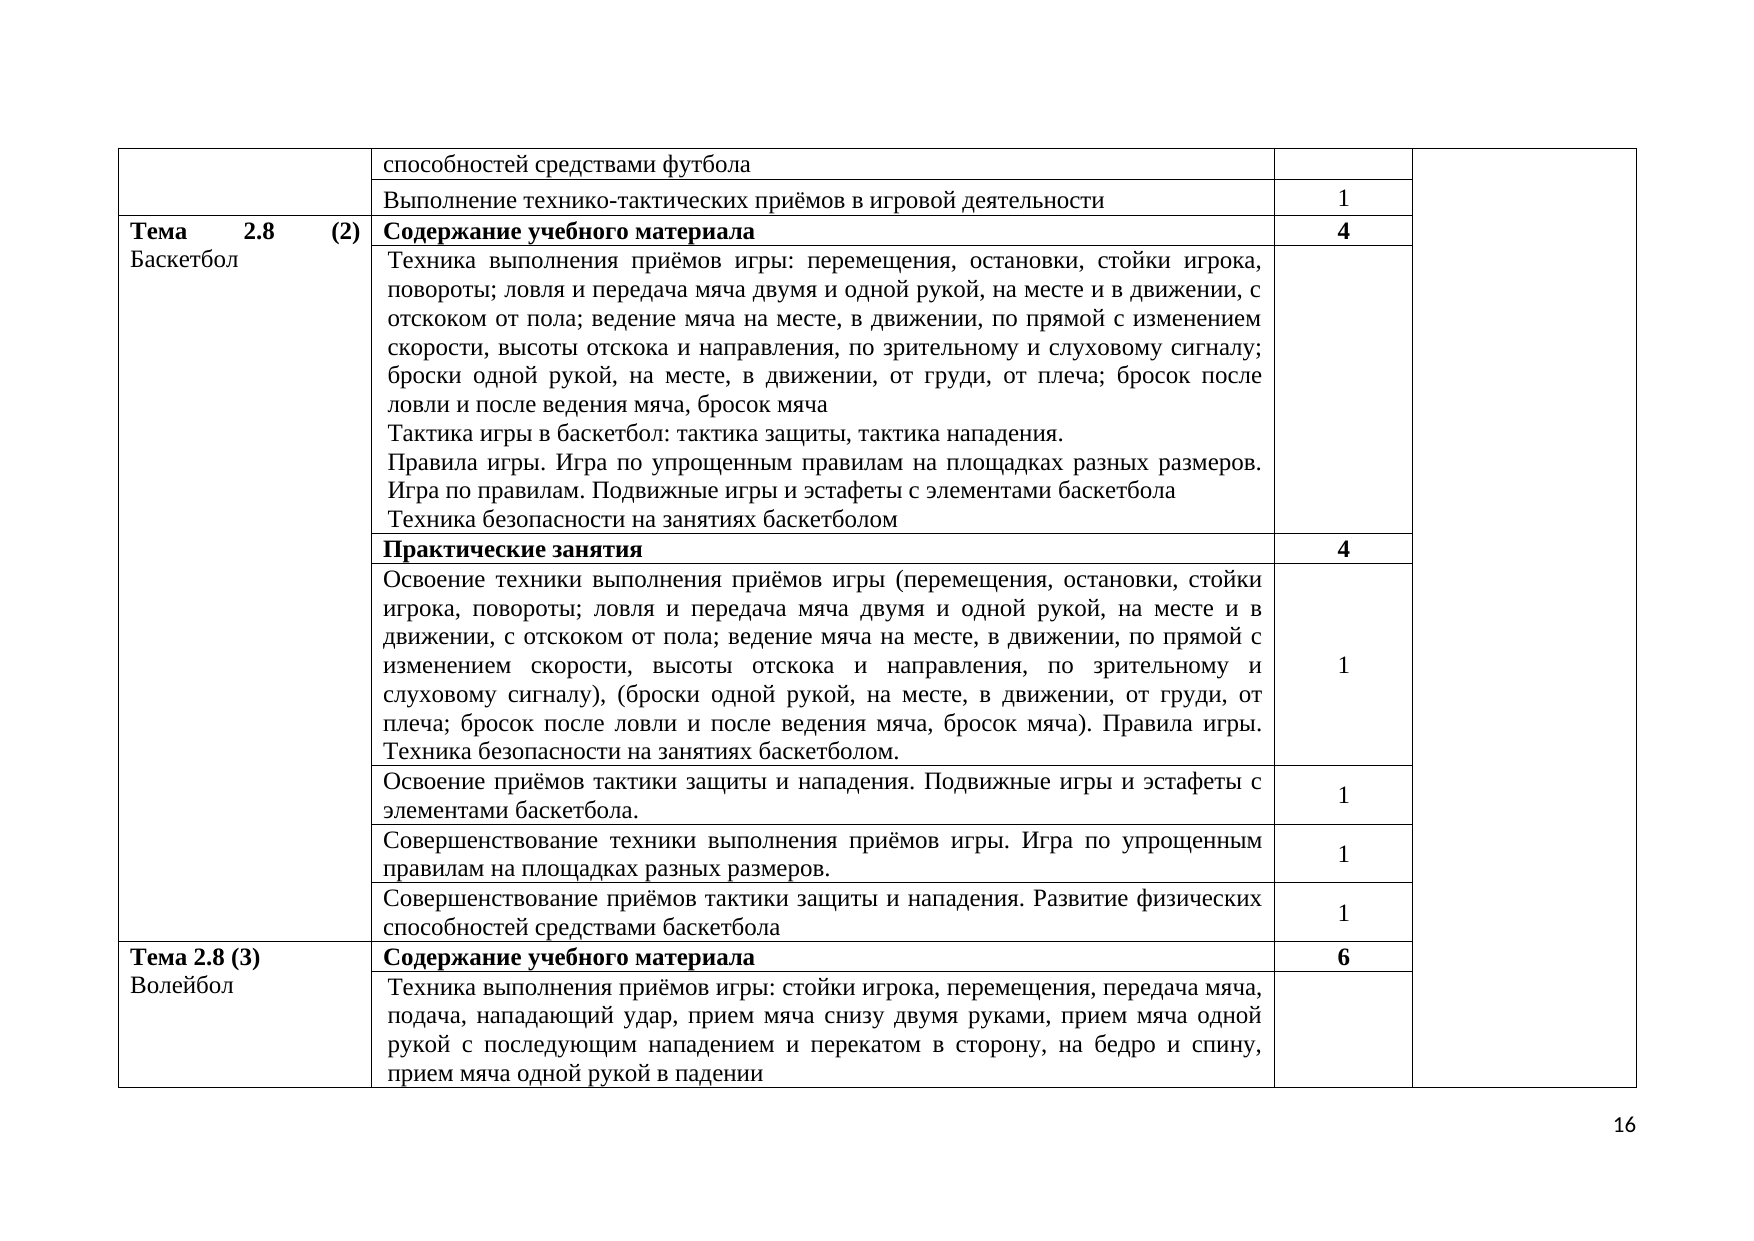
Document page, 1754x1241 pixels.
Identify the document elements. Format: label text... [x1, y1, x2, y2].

table_cell Совершенствование техники выполнения приёмов игры. Игра по упрощенным правилам на площадках разных размеров. [372, 825, 1274, 882]
table_cell [1275, 972, 1412, 1087]
table_cell 1 [1275, 825, 1412, 882]
table_cell Освоение техники выполнения приёмов игры (перемещения, остановки, стойки игрока, повороты; ловля и передача мяча двумя и одной рукой, на месте и в движении, с отскоком от пола; ведение мяча на месте, в движении, по прямой с изменением скорости, высоты отскока и направления, по зрительному и слуховому сигналу), (броски одной рукой, на месте, в движении, от груди, от плеча; бросок после ловли и после ведения мяча, бросок мяча). Правила игры. Техника безопасности на занятиях баскетболом. [372, 564, 1274, 765]
table_cell Техника выполнения приёмов игры: перемещения, остановки, стойки игрока, повороты; ловля и передача мяча двумя и одной рукой, на месте и в движении, с отскоком от пола; ведение мяча на месте, в движении, по прямой с изменением скорости, высоты отскока и направления, по зрительному и слуховому сигналу; броски одной рукой, на месте, в движении, от груди, от плеча; бросок после ловли и после ведения мяча, бросок мяча Тактика игры в баскетбол: тактика защиты, тактика нападения. Правила игры. Игра по упрощенным правилам на площадках разных размеров. Игра по правилам. Подвижные игры и эстафеты с элементами баскетбола Техника безопасности на занятиях баскетболом [372, 246, 1274, 533]
table_cell Освоение приёмов тактики защиты и нападения. Подвижные игры и эстафеты с элементами баскетбола. [372, 766, 1274, 824]
table_cell Содержание учебного материала [372, 216, 1274, 244]
table_cell 1 [1275, 766, 1412, 824]
table_cell Совершенствование приёмов тактики защиты и нападения. Развитие физических способностей средствами баскетбола [372, 883, 1274, 941]
table_cell 1 [1275, 180, 1412, 215]
table_cell 6 [1275, 942, 1412, 971]
table_cell 1 [1275, 149, 1412, 179]
table_cell Содержание учебного материала [372, 942, 1274, 971]
table_cell Тема 2.8 (2) Баскетбол [119, 216, 371, 941]
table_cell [372, 149, 1274, 179]
table_cell Практические занятия [372, 534, 1274, 563]
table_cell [372, 972, 1274, 1087]
table_cell Выполнение технико-тактических приёмов в игровой деятельности [372, 180, 1274, 215]
table_cell [1275, 246, 1412, 533]
table_cell 1 [1275, 564, 1412, 765]
table_cell 1 [1275, 883, 1412, 941]
table_cell Тема 2.8 (3) Волейбол [119, 942, 371, 1087]
table_cell 4 [1275, 534, 1412, 563]
table_cell 4 [1275, 216, 1412, 244]
